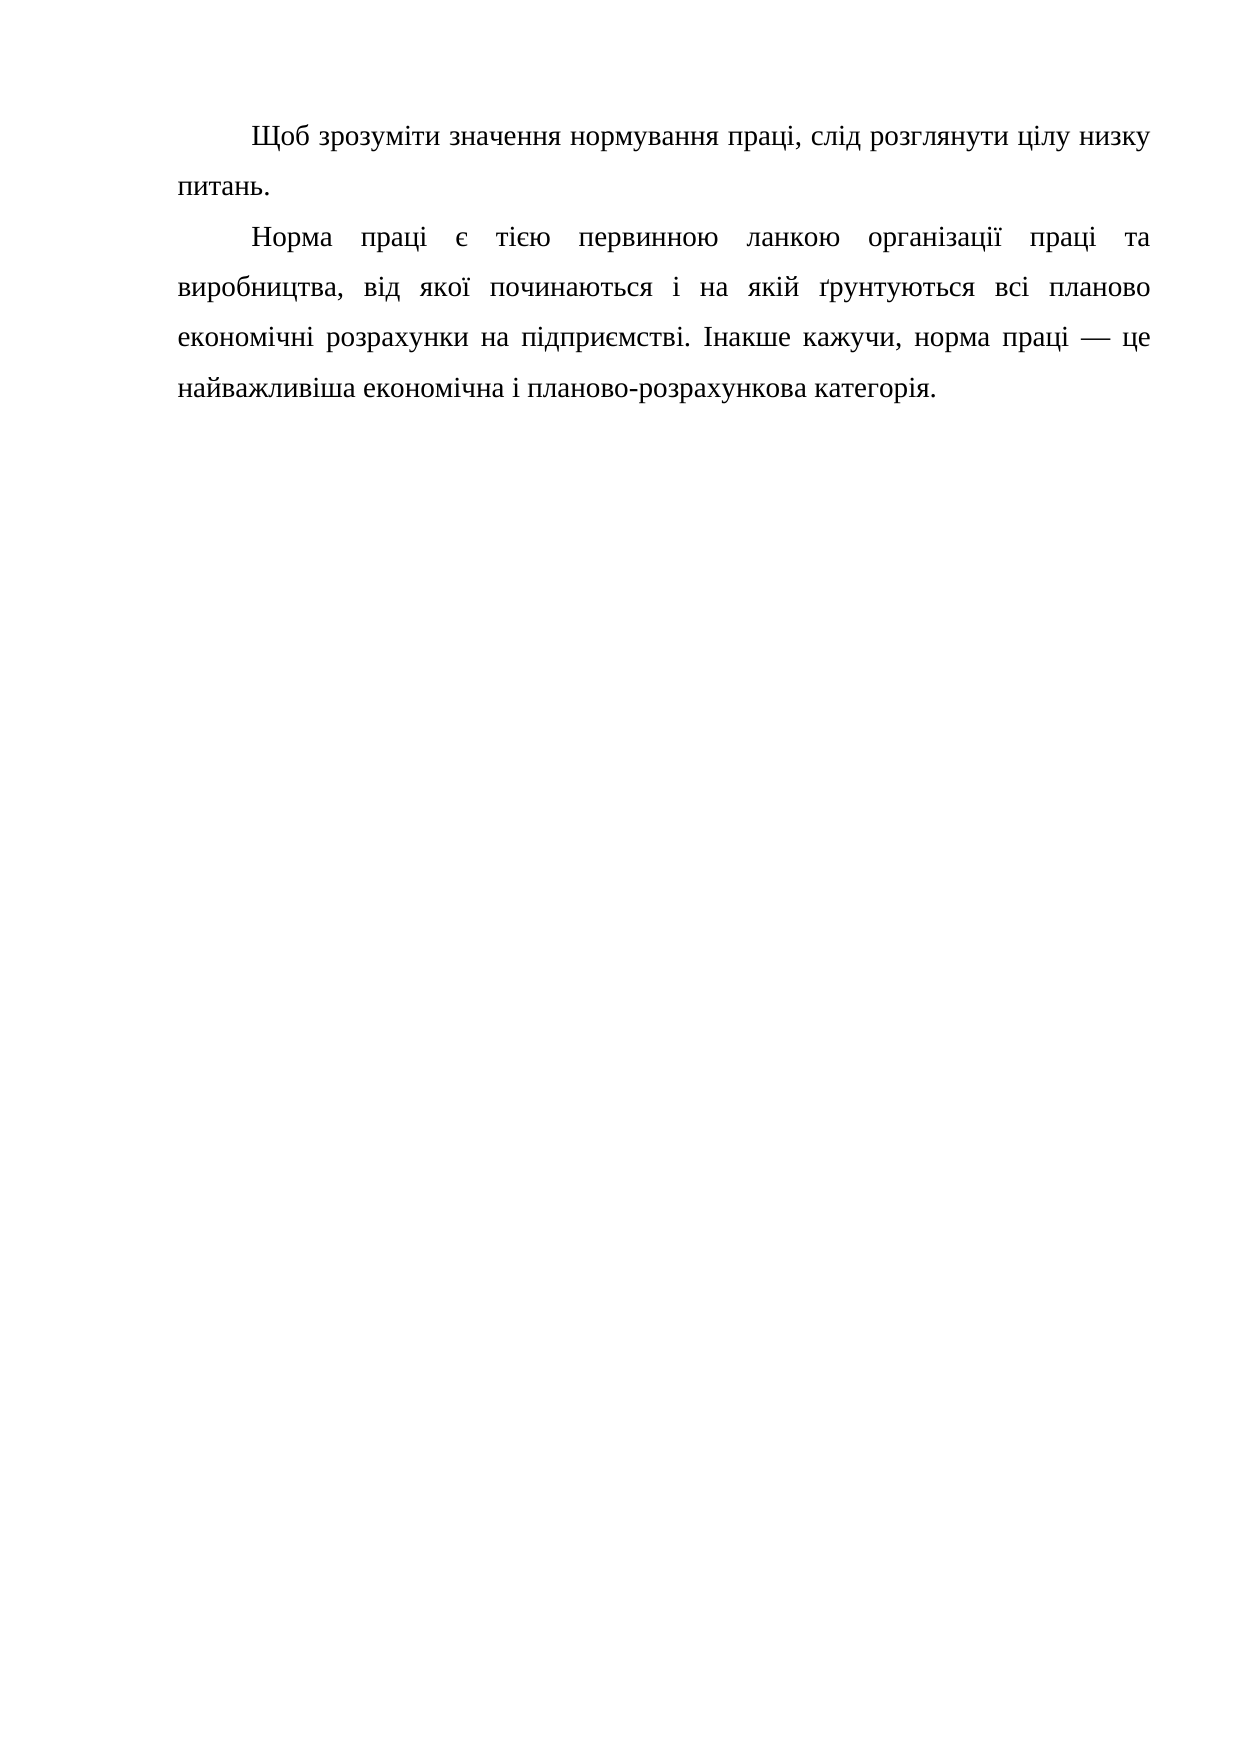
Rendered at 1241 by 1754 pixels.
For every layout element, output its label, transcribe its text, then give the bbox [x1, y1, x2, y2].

text Норма праці є тією первинною ланкою організації праці та виробництва, від якої починаються і на якій ґрунтуються всі планово економічні розрахунки на підприємстві. Інакше кажучи, норма праці — це найважливіша економічна і планово-розрахункова категорія. [177, 219, 1152, 403]
text Щоб зрозуміти значення нормування праці, слід розглянути цілу низку питань. [177, 118, 1152, 202]
